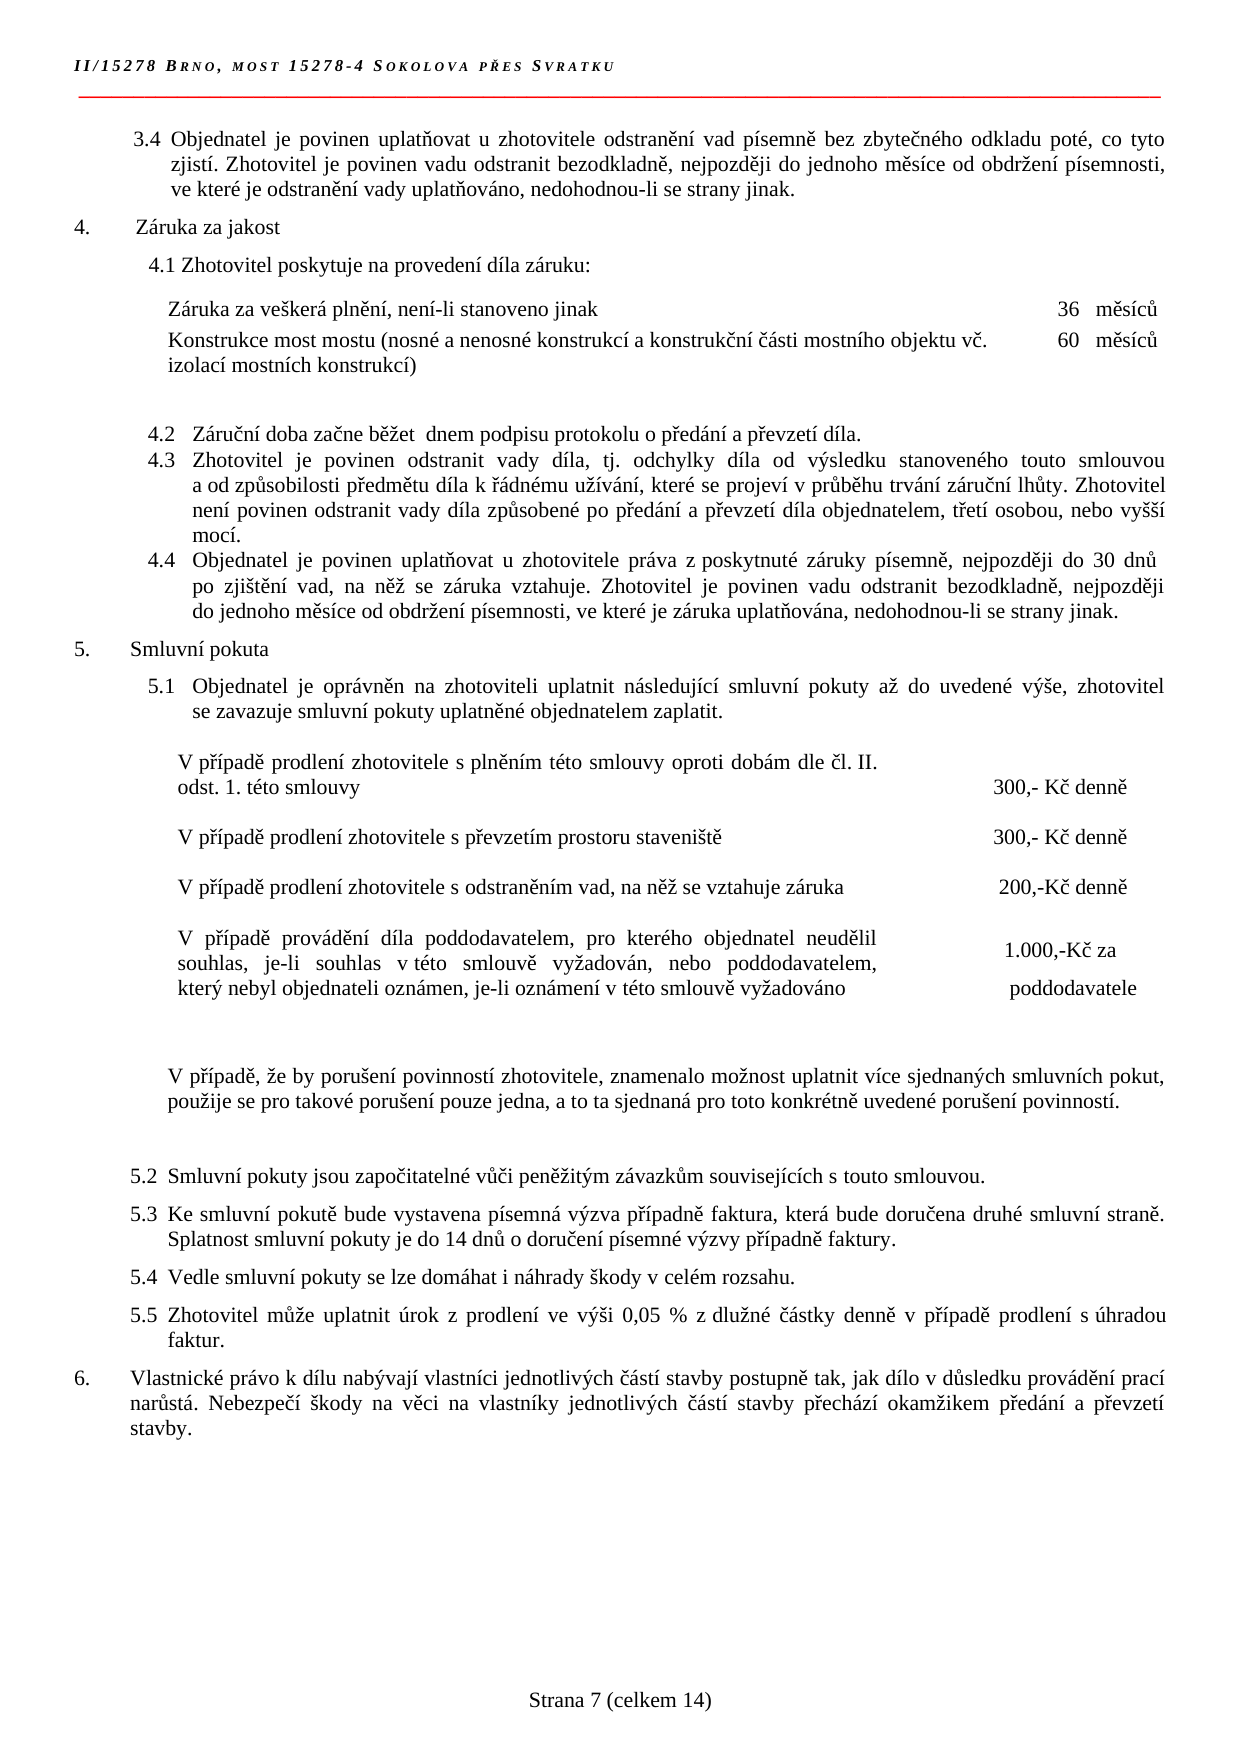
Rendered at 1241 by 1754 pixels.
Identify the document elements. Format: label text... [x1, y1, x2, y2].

text V případě, že by porušení povinností zhotovitele, znamenalo možnost uplatnit více sjednaných smluvních pokut, použije se pro takové porušení pouze jedna, a to ta sjednaná pro toto konkrétně uvedené porušení povinností. [167, 1063, 1166, 1113]
table_cell V případě provádění díla poddodavatelem, pro kterého objednatel neudělil souhlas, je-li souhlas v této smlouvě vyžadován, nebo poddodavatelem, který nebyl objednateli oznámen, je-li oznámení v této smlouvě vyžadováno [111, 912, 889, 1050]
list Záruka za jakost [74, 214, 1166, 239]
list Objednatel je povinen uplatňovat u zhotovitele práva z poskytnuté záruky písemně, nejpozději do 30 dnů po zjištění vad, na něž se záruka vztahuje. Zhotovitel je povinen vadu odstranit bezodkladně, nejpozději do jednoho měsíce od obdržení písemnosti, ve které je záruka uplatňována, nedohodnou-li se strany jinak. [148, 547, 1166, 623]
table_cell 200,-Kč denně [889, 862, 1165, 912]
table_header 36 měsíců 60 měsíců [1027, 289, 1169, 409]
list 4.1 Zhotovitel poskytuje na provedení díla záruku: [148, 252, 1166, 277]
list Smluvní pokuty jsou započitatelné vůči peněžitým závazkům souvisejících s touto smlouvou. [130, 1163, 1166, 1189]
list Objednatel je oprávněn na zhotoviteli uplatnit následující smluvní pokuty až do uvedené výše, zhotovitel se zavazuje smluvní pokuty uplatněné objednatelem zaplatit. [148, 673, 1166, 724]
list Objednatel je povinen uplatňovat u zhotovitele odstranění vad písemně bez zbytečného odkladu poté, co tyto zjistí. Zhotovitel je povinen vadu odstranit bezodkladně, nejpozději do jednoho měsíce od obdržení písemnosti, ve které je odstranění vady uplatňováno, nedohodnou-li se strany jinak. [133, 126, 1166, 201]
list Vlastnické právo k dílu nabývají vlastníci jednotlivých částí stavby postupně tak, jak dílo v důsledku provádění prací narůstá. Nebezpečí škody na věci na vlastníky jednotlivých částí stavby přechází okamžikem předání a převzetí stavby. [74, 1365, 1166, 1440]
list Záruční doba začne běžet dnem podpisu protokolu o předání a převzetí díla. [148, 421, 1166, 447]
table_cell 300,- Kč denně [889, 812, 1165, 862]
list Smluvní pokuta [74, 636, 1166, 661]
table_cell 1.000,-Kč za poddodavatele [889, 912, 1165, 1050]
list Ke smluvní pokutě bude vystavena písemná výzva případně faktura, která bude doručena druhé smluvní straně. Splatnost smluvní pokuty je do 14 dnů o doručení písemné výzvy případně faktury. [130, 1201, 1166, 1252]
table_cell V případě prodlení zhotovitele s odstraněním vad, na něž se vztahuje záruka [111, 862, 889, 912]
table_header 300,- Kč denně [889, 736, 1165, 812]
table_header V případě prodlení zhotovitele s plněním této smlouvy oproti dobám dle čl. II. odst. 1. této smlouvy [111, 736, 889, 812]
list Zhotovitel může uplatnit úrok z prodlení ve výši 0,05 % z dlužné částky denně v případě prodlení s úhradou faktur. [130, 1302, 1166, 1352]
table_cell V případě prodlení zhotovitele s převzetím prostoru staveniště [111, 812, 889, 862]
table_header Záruka za veškerá plnění, není-li stanoveno jinak Konstrukce most mostu (nosné a nenosné konstrukcí a konstrukční části mostního objektu vč. izolací mostních konstrukcí) [111, 289, 1027, 409]
list Vedle smluvní pokuty se lze domáhat i náhrady škody v celém rozsahu. [130, 1264, 1166, 1289]
list Zhotovitel je povinen odstranit vady díla, tj. odchylky díla od výsledku stanoveného touto smlouvou a od způsobilosti předmětu díla k řádnému užívání, které se projeví v průběhu trvání záruční lhůty. Zhotovitel není povinen odstranit vady díla způsobené po předání a převzetí díla objednatelem, třetí osobou, nebo vyšší mocí. [148, 447, 1166, 547]
